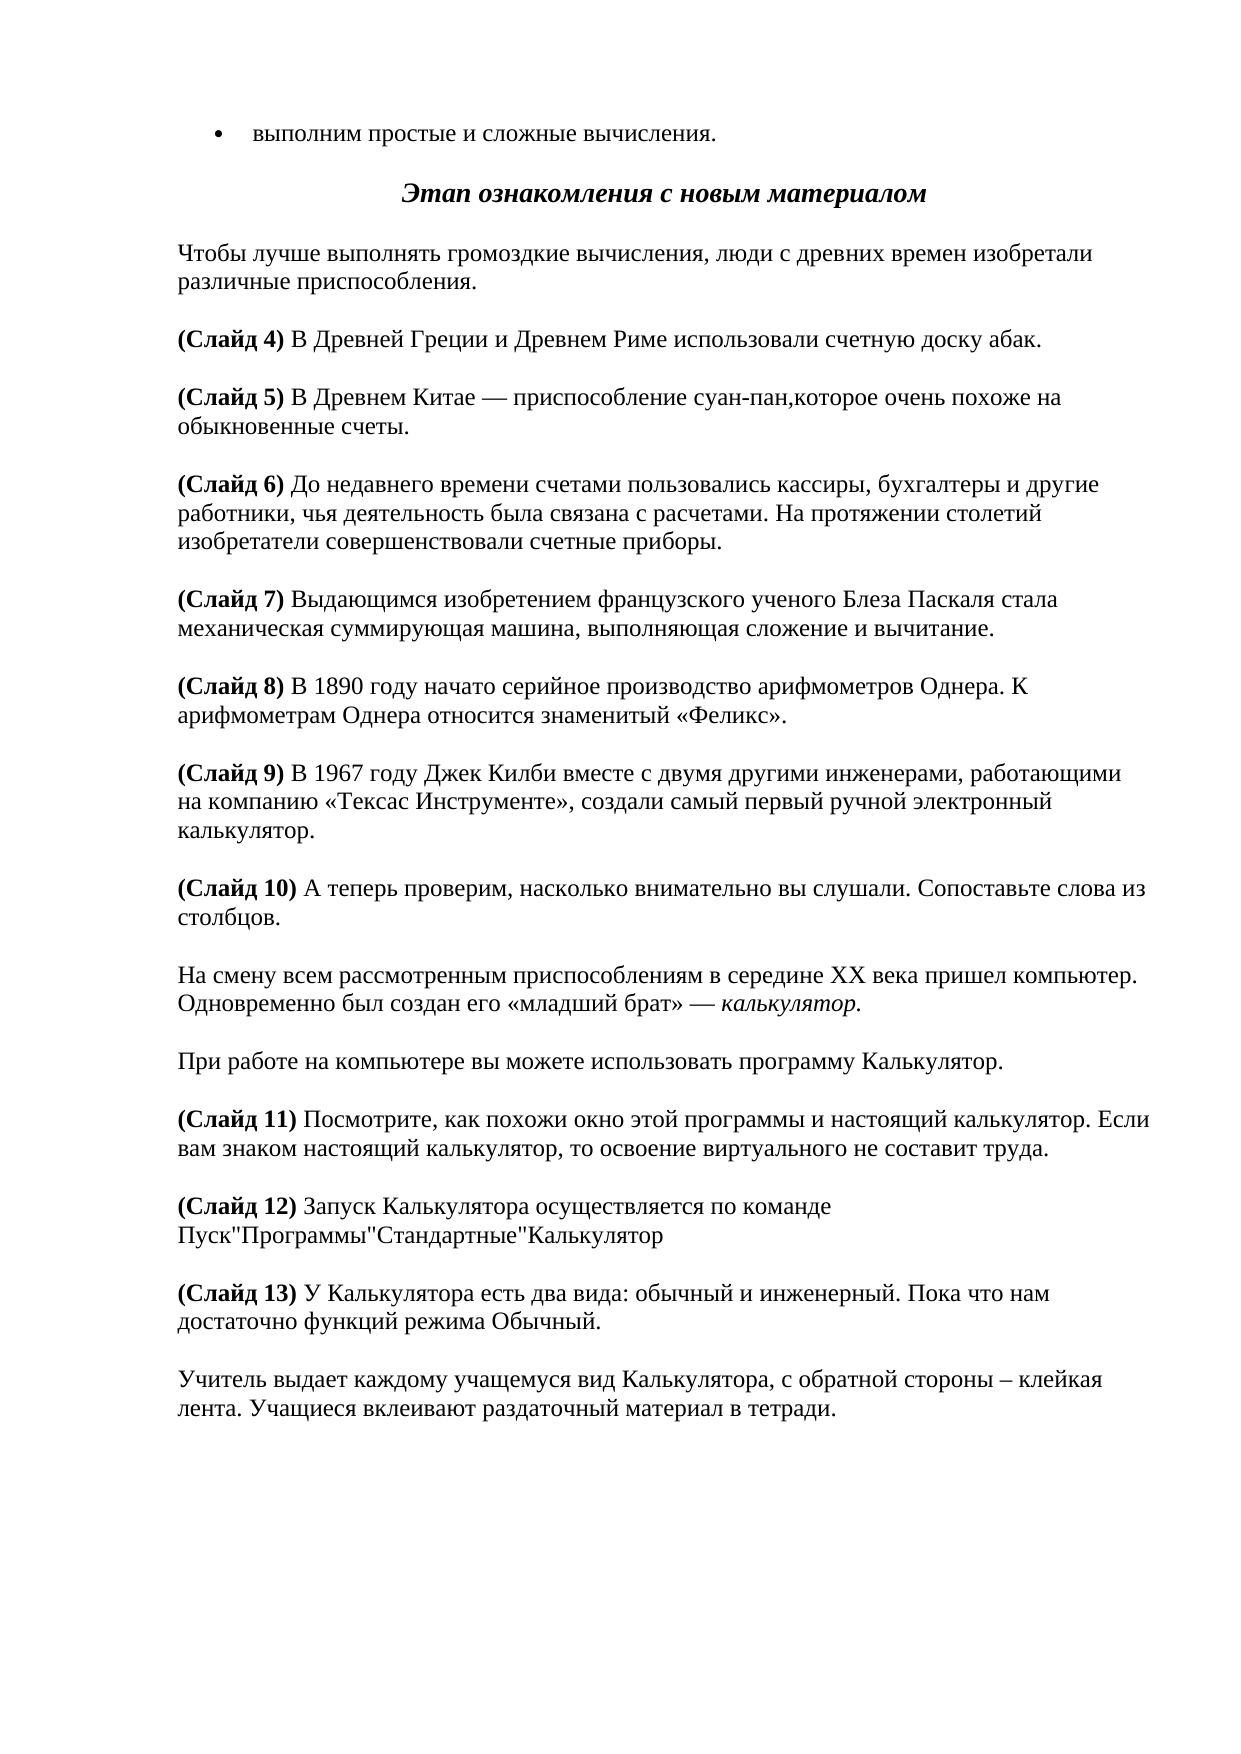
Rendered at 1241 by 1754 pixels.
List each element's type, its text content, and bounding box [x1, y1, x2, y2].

text На смену всем рассмотренным приспособлениям в середине XX века пришел компьютер. Одновременно был создан его «младший брат» — калькулятор. [177, 960, 1152, 1017]
text Учитель выдает каждому учащемуся вид Калькулятора, с обратной стороны – клейкая лента. Учащиеся вклеивают раздаточный материал в тетради. [177, 1364, 1152, 1422]
text Чтобы лучше выполнять громоздкие вычисления, люди с древних времен изобретали различные приспособления. [177, 238, 1152, 295]
text (Слайд 13) У Калькулятора есть два вида: обычный и инженерный. Пока что нам достаточно функций режима Обычный. [177, 1278, 1152, 1335]
text (Слайд 7) Выдающимся изобретением французского ученого Блеза Паскаля стала механическая суммирующая машина, выполняющая сложение и вычитание. [177, 584, 1152, 642]
text (Слайд 6) До недавнего времени счетами пользовались кассиры, бухгалтеры и другие работники, чья деятельность была связана с расчетами. На протяжении столетий изобретатели совершенствовали счетные приборы. [177, 469, 1152, 555]
text (Слайд 12) Запуск Калькулятора осуществляется по команде Пуск"Программы"Стандартные"Калькулятор [177, 1191, 1152, 1248]
text (Слайд 10) А теперь проверим, насколько внимательно вы слушали. Сопоставьте слова из столбцов. [177, 873, 1152, 931]
text При работе на компьютере вы можете использовать программу Калькулятор. [177, 1046, 1152, 1075]
text (Слайд 11) Посмотрите, как похожи окно этой программы и настоящий калькулятор. Если вам знаком настоящий калькулятор, то освоение виртуального не составит труда. [177, 1104, 1152, 1162]
text (Слайд 8) В 1890 году начато серийное производство арифмометров Однера. К арифмометрам Однера относится знаменитый «Феликс». [177, 671, 1152, 728]
text Этап ознакомления с новым материалом [177, 176, 1152, 208]
text (Слайд 5) В Древнем Китае — приспособление суан-пан,которое очень похоже на обыкновенные счеты. [177, 382, 1152, 440]
text (Слайд 4) В Древней Греции и Древнем Риме использовали счетную доску абак. [177, 324, 1152, 353]
list выполним простые и сложные вычисления. [215, 118, 1152, 147]
text (Слайд 9) В 1967 году Джек Килби вместе с двумя другими инженерами, работающими на компанию «Тексас Инструменте», создали самый первый ручной электронный калькулятор. [177, 758, 1152, 844]
